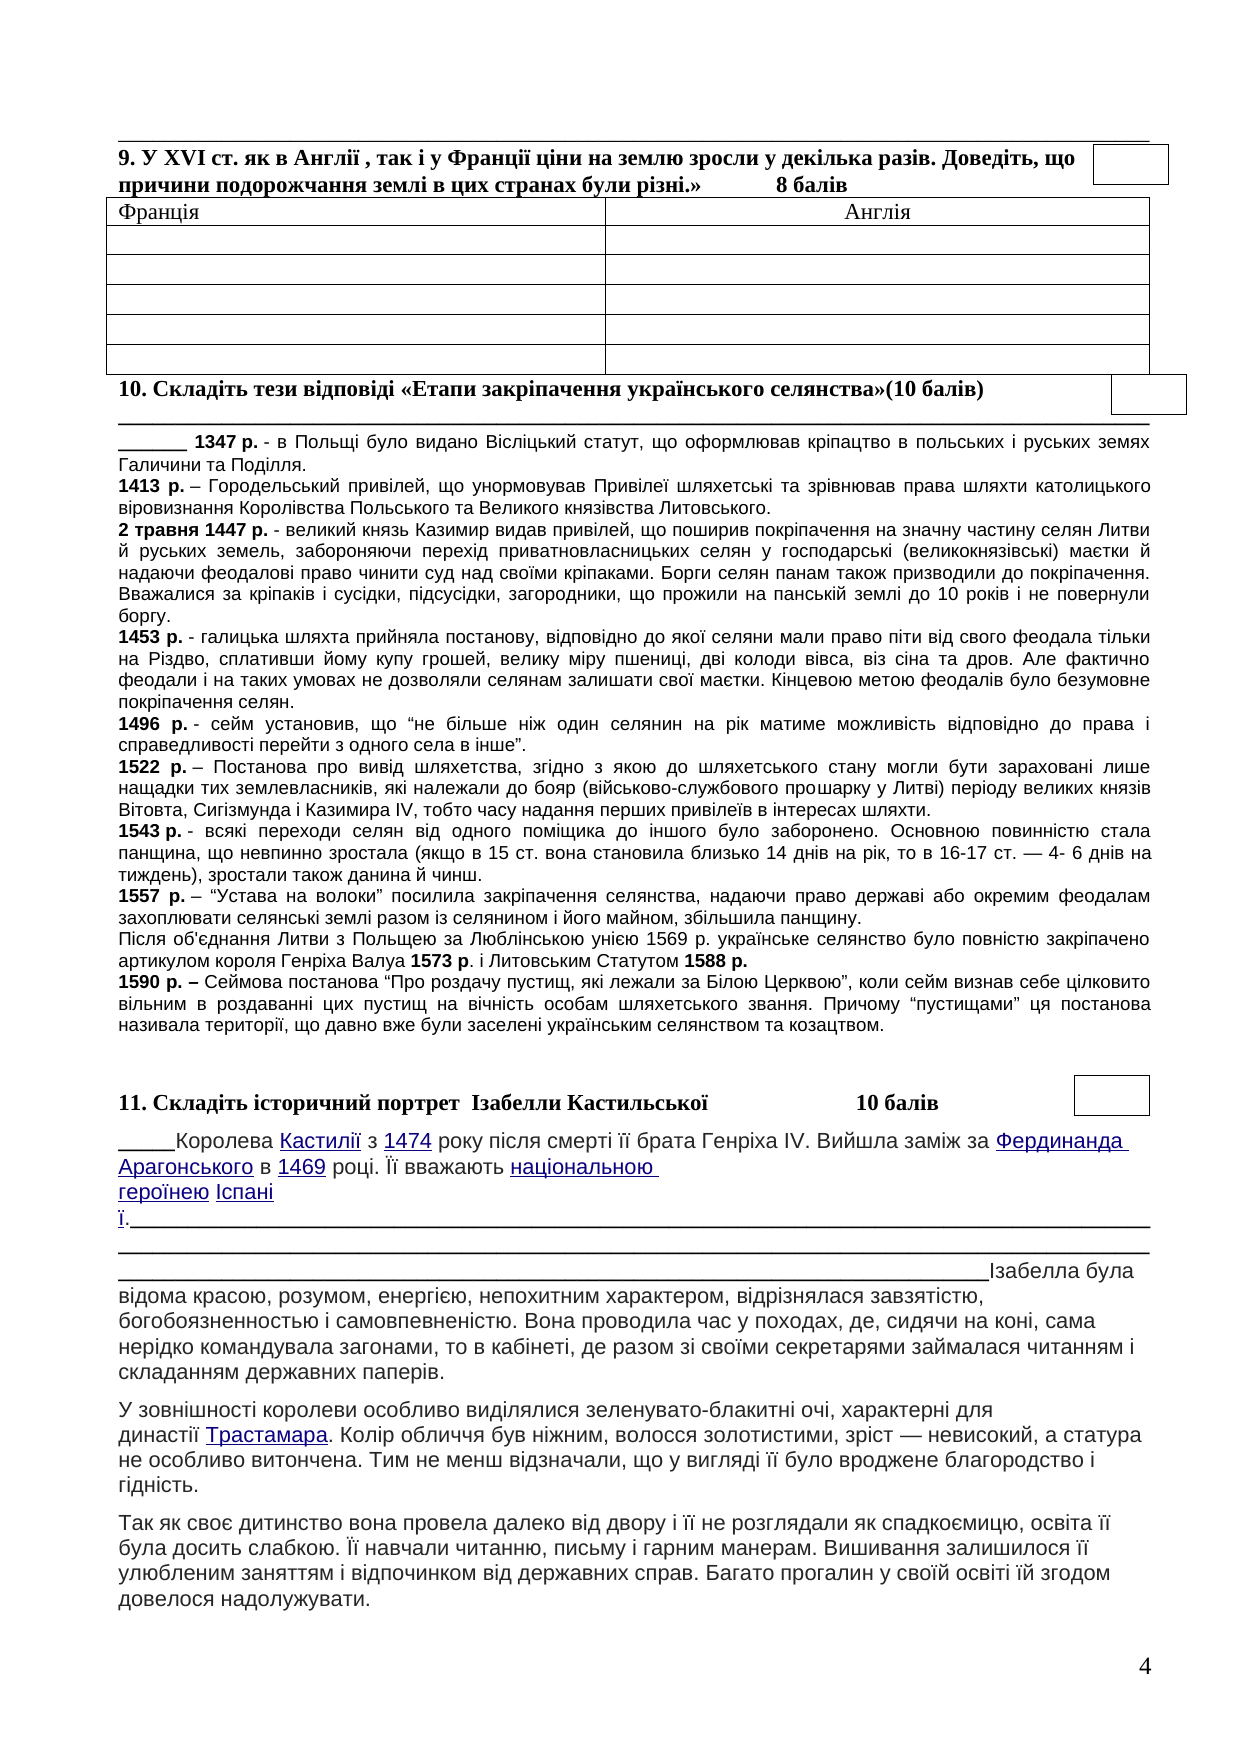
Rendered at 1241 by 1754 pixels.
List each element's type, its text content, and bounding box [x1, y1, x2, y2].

table_cell [606, 285, 1149, 314]
table_cell [107, 226, 605, 254]
text 2 травня 1447 р. - великий князь Казимир видав привілей, що поширив покріпачення на значну частину селян Литви й руських земель, забороняючи перехід приватновласницьких селян у господарські (великокнязівські) маєтки й надаючи феодалові право чинити суд над своїми кріпаками. Борги селян панам також призводили до покріпачення. Вважалися за кріпаків і сусідки, підсусідки, загородники, що прожили на панській землі до 10 років і не повернули боргу. [118, 518, 1152, 626]
table_cell [107, 285, 605, 314]
text Після об'єднання Литви з Польщею за Люблінською унією 1569 р. українське селянство було повністю закріпачено артикулом короля Генріха Валуа 1573 р. і Литовським Статутом 1588 р. [118, 928, 1152, 971]
text 10. Складіть тези відповіді «Етапи закріпачення українського селянства»(10 балів) [118, 375, 1111, 401]
text 1590 р. – Сеймова постанова “Про роздачу пустищ, які лежали за Білою Церквою”, коли сейм визнав себе цілковито вільним в роздаванні цих пустищ на вічність особам шляхетського звання. Причому “пустищами” ця постанова називала території, що давно вже були заселені українським селянством та козацтвом. [118, 971, 1152, 1036]
text _____Королева Кастилії з 1474 року після смерті її брата Генріха IV. Вийшла заміж за Фердинанда Арагонського в 1469 році. Її вважають національною героїнею Іспанії._______________________________________________________________________________________________________________________________________________________________________________________________________________________________________________________________Ізабелла була відома красою, розумом, енергією, непохитним характером, відрізнялася завзятістю, богобоязненностью і самовпевненістю. Вона проводила час у походах, де, сидячи на коні, сама нерідко командувала загонами, то в кабінеті, де разом зі своїми секретарями займалася читанням і складанням державних паперів. [118, 1127, 1152, 1384]
table_cell [606, 345, 1149, 373]
text 1522 р. – Постанова про вивід шляхетства, згідно з якою до шляхетського стану могли бути зараховані лише нащадки тих землевласників, які належали до бояр (військово-службового прошарку у Литві) періоду великих князів Вітовта, Сигізмунда і Казимира IV, тобто часу надання перших привілеїв в інтересах шляхти. [118, 756, 1152, 820]
table_cell [606, 315, 1149, 344]
table_cell [606, 226, 1149, 254]
text 1496 р. - сейм установив, що “не більше ніж один селянин на рік матиме можливість відповідно до права і справедливості перейти з одного села в інше”. [118, 712, 1152, 756]
table_cell [107, 315, 605, 344]
text 1557 р. – “Устава на волоки” посилила закріпачення селянства, надаючи право державі або окремим феодалам захоплювати селянські землі разом із селянином і його майном, збільшила панщину. [118, 885, 1152, 928]
table_header Франція [107, 198, 605, 224]
table_cell [606, 255, 1149, 284]
text 1543 р. - всякі переходи селян від одного поміщика до іншого було заборонено. Основною повинністю стала панщина, що невпинно зростала (якщо в 15 ст. вона становила близько 14 днів на рік, то в 16-17 ст. — 4- 6 днів на тиждень), зростали також данина й чинш. [118, 820, 1152, 885]
table_cell [107, 345, 605, 373]
text 1453 р. - галицька шляхта прийняла постанову, відповідно до якої селяни мали право піти від свого феодала тільки на Різдво, сплативши йому купу грошей, велику міру пшениці, дві колоди вівса, віз сіна та дров. Але фактично феодали і на таких умовах не дозволяли селянам залишати свої маєтки. Кінцевою метою феодалів було безумовне покріпачення селян. [118, 626, 1152, 712]
table_cell [107, 255, 605, 284]
text У зовнішності королеви особливо виділялися зеленувато-блакитні очі, характерні для династії Трастамара. Колір обличчя був ніжним, волосся золотистими, зріст — невисокий, а статура не особливо витончена. Тим не менш відзначали, що у вигляді її було вроджене благородство і гідність. [118, 1397, 1152, 1497]
text 1413 р. – Городельський привілей, що унормовував Привілеї шляхетські та зрівнював права шляхти католицького віровизнання Королівства Польського та Великого князівства Литовського. [118, 475, 1152, 518]
text 9. У XVI ст. як в Англії , так і у Франції ціни на землю зросли у декілька разів. Доведіть, що причини подорожчання землі в цих странах були різні.» 8 балів [118, 144, 1152, 197]
text Так як своє дитинство вона провела далеко від двору і її не розглядали як спадкоємицю, освіта її була досить слабкою. Її навчали читанню, письму і гарним манерам. Вишивання залишилося її улюбленим заняттям і відпочинком від державних справ. Багато прогалин у своїй освіті їй згодом довелося надолужувати. [118, 1510, 1152, 1611]
text 11. Складіть історичний портрет Ізабелли Кастильської 10 балів [118, 1088, 1074, 1115]
text ________________________________________________________________________________________________ 1347 р. - в Польщі було видано Вісліцький статут, що оформлював кріпацтво в польських і руських земях Галичини та Поділля. [118, 401, 1152, 475]
table_header Англія [606, 198, 1149, 224]
text __________________________________________________________________________________________ [118, 118, 1152, 144]
